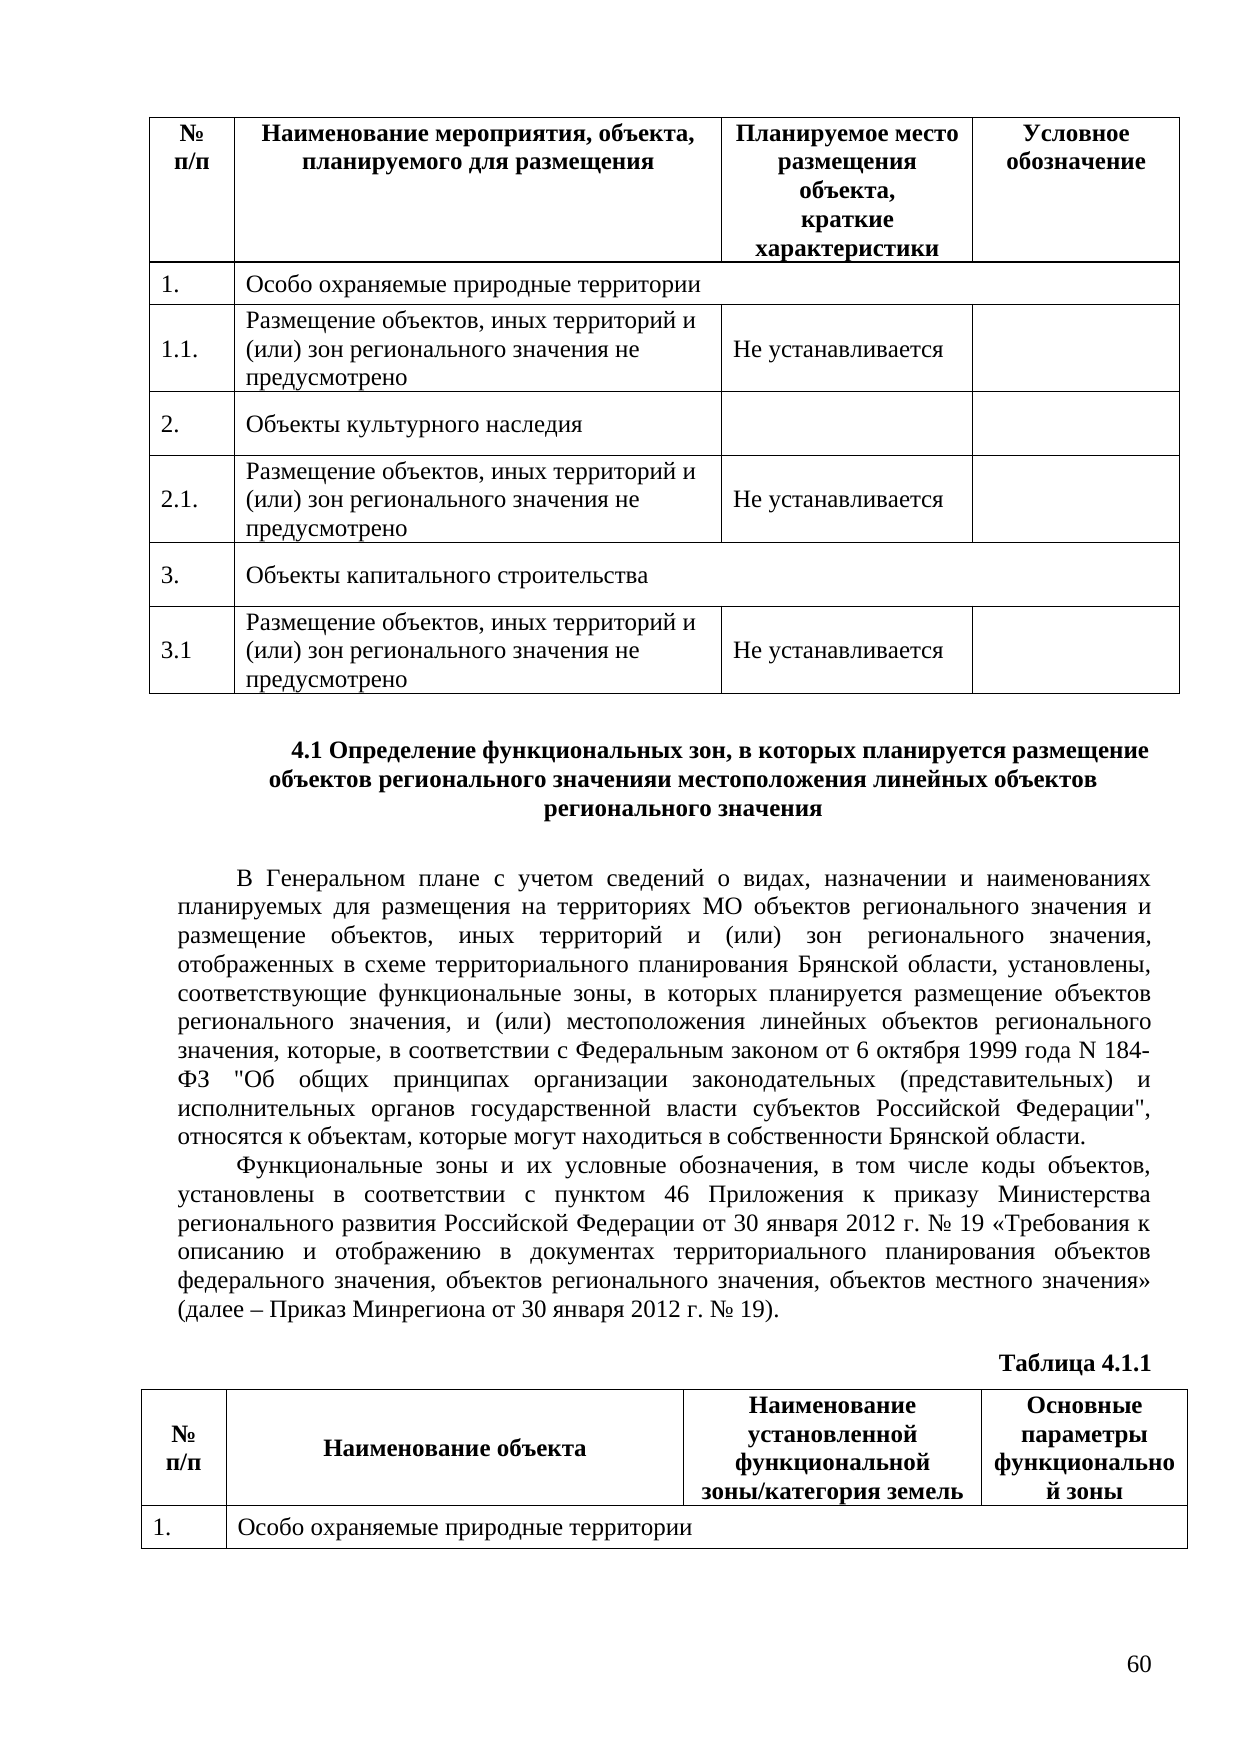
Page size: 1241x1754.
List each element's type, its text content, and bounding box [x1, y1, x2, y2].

text Функциональные зоны и их условные обозначения, в том числе коды объектов, установлены в соответствии с пунктом 46 Приложения к приказу Министерства регионального развития Российской Федерации от 30 января 2012 г. № 19 «Требования к описанию и отображению в документах территориального планирования объектов федерального значения, объектов регионального значения, объектов местного значения» (далее – Приказ Минрегиона от 30 января 2012 г. № 19). [177, 1150, 1152, 1323]
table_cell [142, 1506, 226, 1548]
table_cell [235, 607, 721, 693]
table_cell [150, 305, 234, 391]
subtitle Таблица 4.1.1 [177, 1348, 1152, 1376]
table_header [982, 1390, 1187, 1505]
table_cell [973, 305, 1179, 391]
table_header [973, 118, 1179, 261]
subtitle 4.1 Определение функциональных зон, в которых планируется размещение объектов регионального значенияи местоположения линейных объектов регионального значения [215, 735, 1152, 821]
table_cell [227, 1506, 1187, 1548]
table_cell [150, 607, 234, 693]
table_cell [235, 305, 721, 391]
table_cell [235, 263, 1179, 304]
text В Генеральном плане с учетом сведений о видах, назначении и наименованиях планируемых для размещения на территориях МО объектов регионального значения и размещение объектов, иных территорий и (или) зон регионального значения, отображенных в схеме территориального планирования Брянской области, установлены, соответствующие функциональные зоны, в которых планируется размещение объектов регионального значения, и (или) местоположения линейных объектов регионального значения, которые, в соответствии с Федеральным законом от 6 октября 1999 года N 184-ФЗ "Об общих принципах организации законодательных (представительных) и исполнительных органов государственной власти субъектов Российской Федерации", относятся к объектам, которые могут находиться в собственности Брянской области. [177, 863, 1152, 1150]
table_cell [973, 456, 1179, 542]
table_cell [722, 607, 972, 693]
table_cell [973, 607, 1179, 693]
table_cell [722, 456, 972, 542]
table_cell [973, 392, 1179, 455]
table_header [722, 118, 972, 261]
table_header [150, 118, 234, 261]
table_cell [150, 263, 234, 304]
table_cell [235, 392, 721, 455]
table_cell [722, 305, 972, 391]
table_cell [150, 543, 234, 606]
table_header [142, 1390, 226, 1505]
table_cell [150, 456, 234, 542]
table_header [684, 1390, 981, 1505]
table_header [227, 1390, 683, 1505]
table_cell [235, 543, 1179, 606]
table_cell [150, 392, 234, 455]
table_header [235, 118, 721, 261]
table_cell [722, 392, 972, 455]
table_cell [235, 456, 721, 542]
